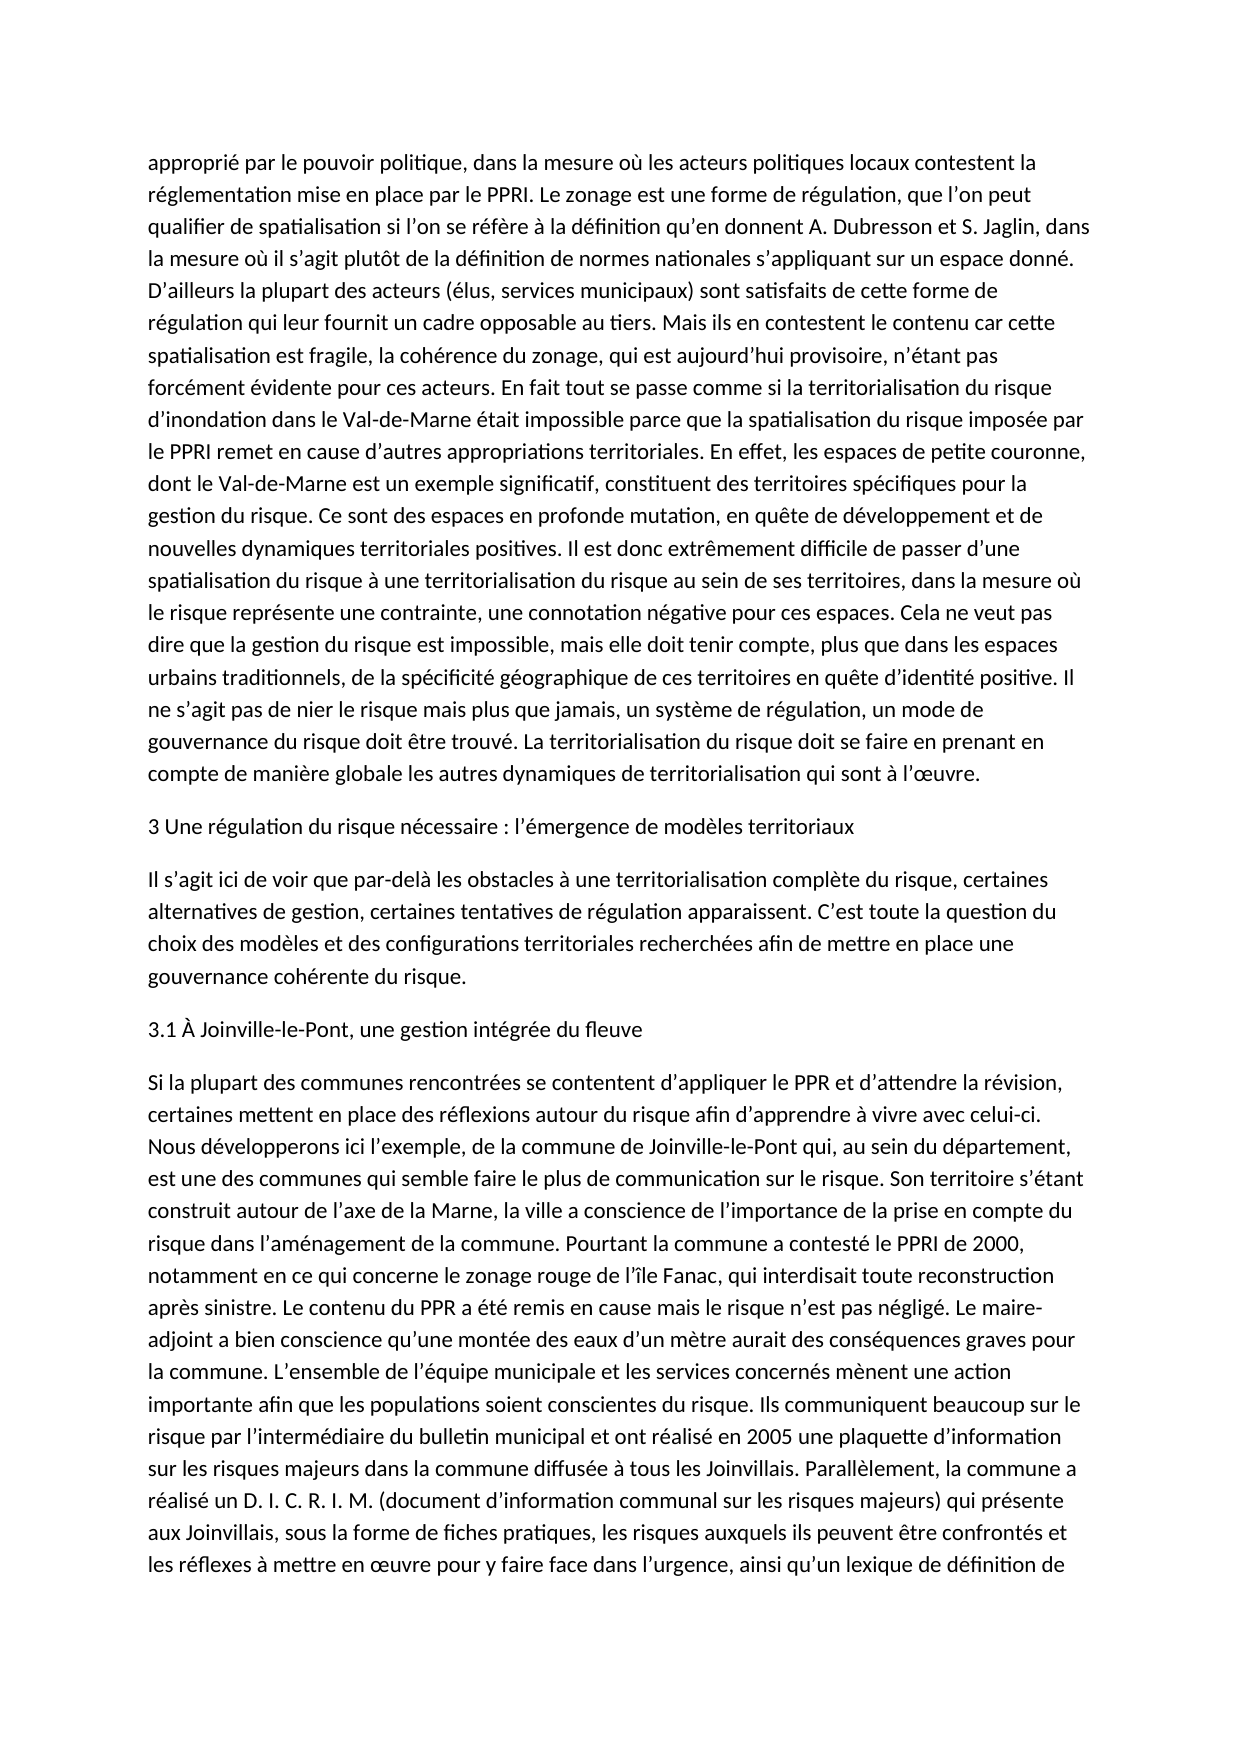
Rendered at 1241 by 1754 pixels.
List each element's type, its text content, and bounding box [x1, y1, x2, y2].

text 3 Une régulation du risque nécessaire : l’émergence de modèles territoriaux [148, 812, 1093, 840]
text 3.1 À Joinville-le-Pont, une gestion intégrée du fleuve [148, 1015, 1093, 1043]
text Il s’agit ici de voir que par-delà les obstacles à une territorialisation complète du risque, certaines alternatives de gestion, certaines tentatives de régulation apparaissent. C’est toute la question du choix des modèles et des configurations territoriales recherchées afin de mettre en place une gouvernance cohérente du risque. [148, 865, 1093, 990]
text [148, 1068, 1093, 1579]
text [148, 148, 1093, 787]
